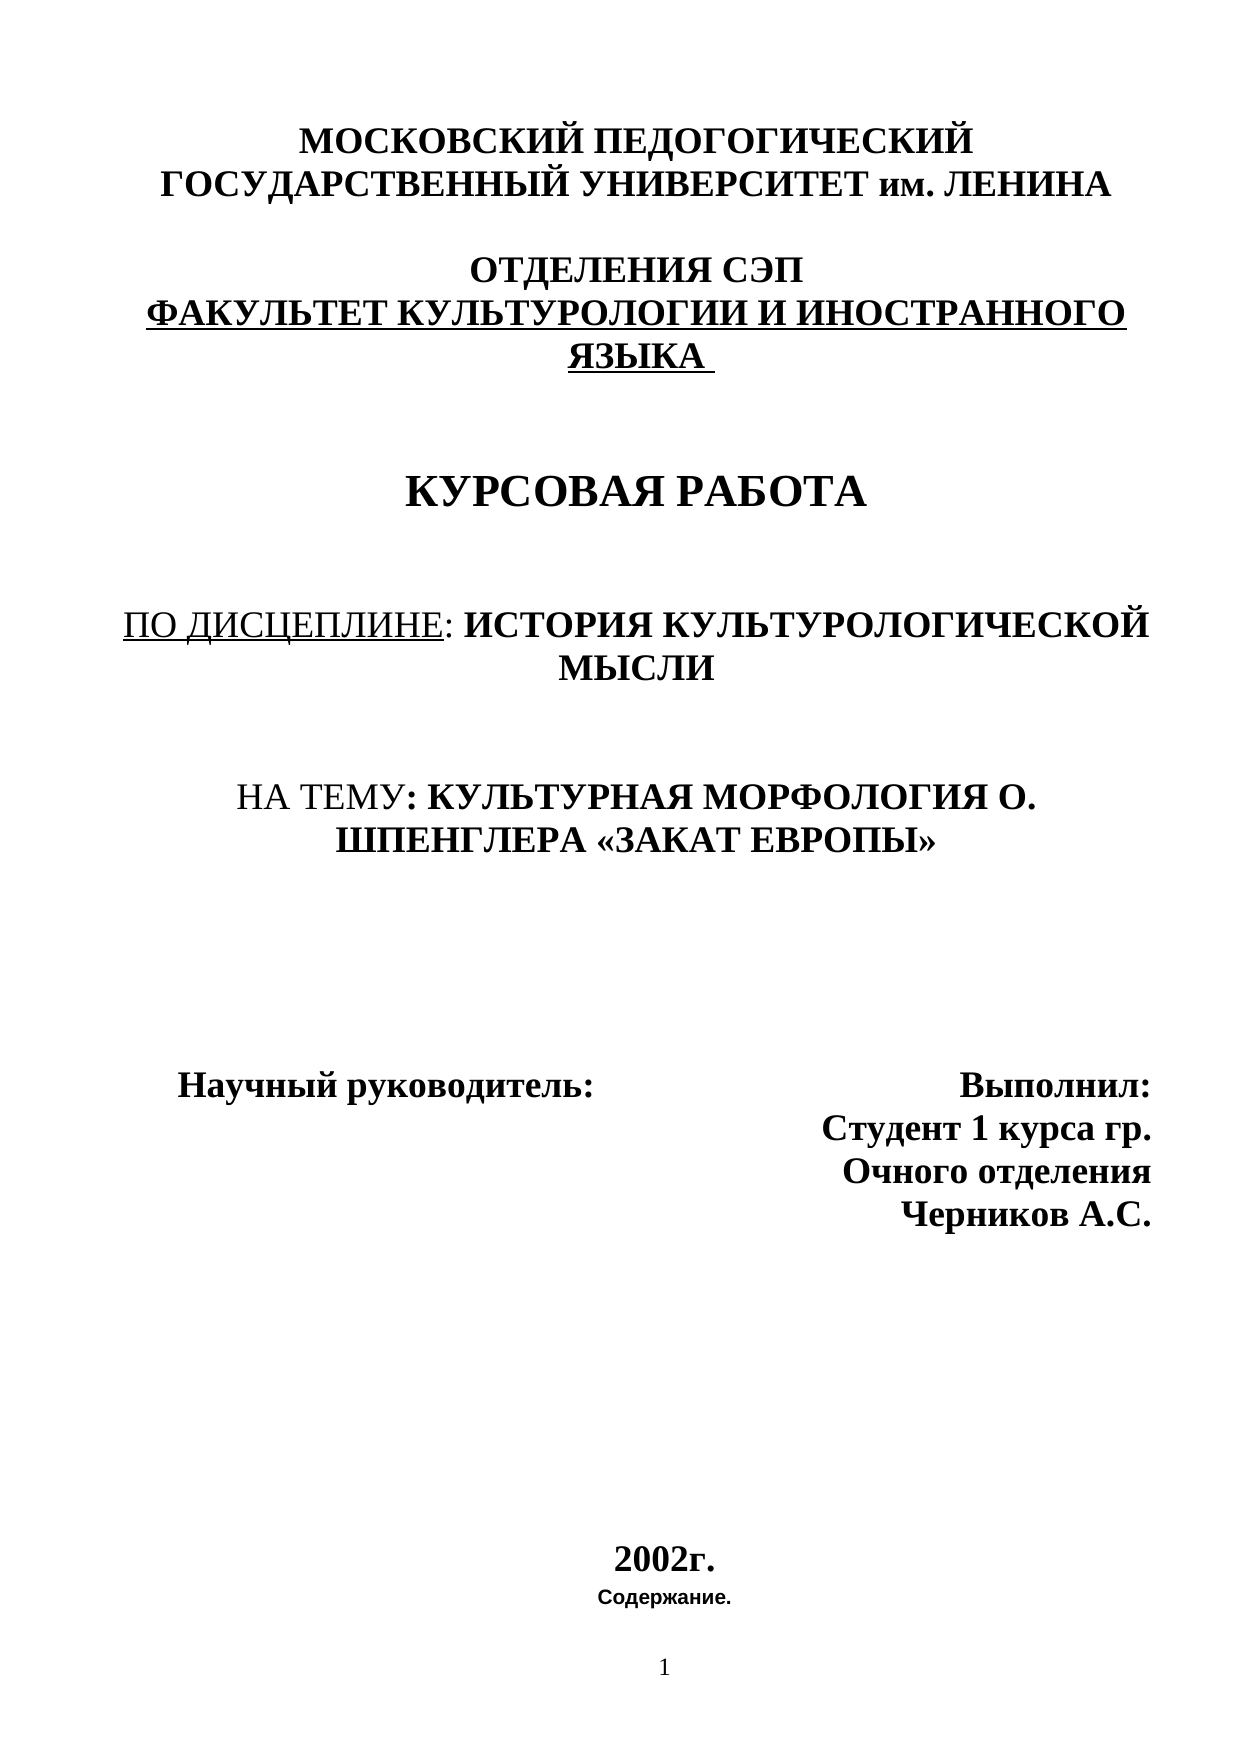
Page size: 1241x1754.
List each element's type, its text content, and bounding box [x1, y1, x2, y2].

text КУРСОВАЯ РАБОТА [121, 463, 1152, 516]
text МОСКОВСКИЙ ПЕДОГОГИЧЕСКИЙ ГОСУДАРСТВЕННЫЙ УНИВЕРСИТЕТ им. ЛЕНИНА [121, 118, 1152, 204]
text ФАКУЛЬТЕТ КУЛЬТУРОЛОГИИ И ИНОСТРАННОГО ЯЗЫКА [121, 291, 1152, 377]
table_header Научный руководитель: [166, 1062, 667, 1234]
text НА ТЕМУ: КУЛЬТУРНАЯ МОРФОЛОГИЯ О. ШПЕНГЛЕРА «ЗАКАТ ЕВРОПЫ» [121, 774, 1152, 861]
text ОТДЕЛЕНИЯ СЭП [121, 247, 1152, 291]
table_header Выполнил: Студент 1 курса гр. Очного отделения Черников А.С. [667, 1062, 1163, 1234]
text ПО ДИСЦЕПЛИНЕ: ИСТОРИЯ КУЛЬТУРОЛОГИЧЕСКОЙ МЫСЛИ [121, 602, 1152, 688]
text 2002г. [177, 1536, 1152, 1579]
text Содержание. [177, 1585, 1152, 1609]
